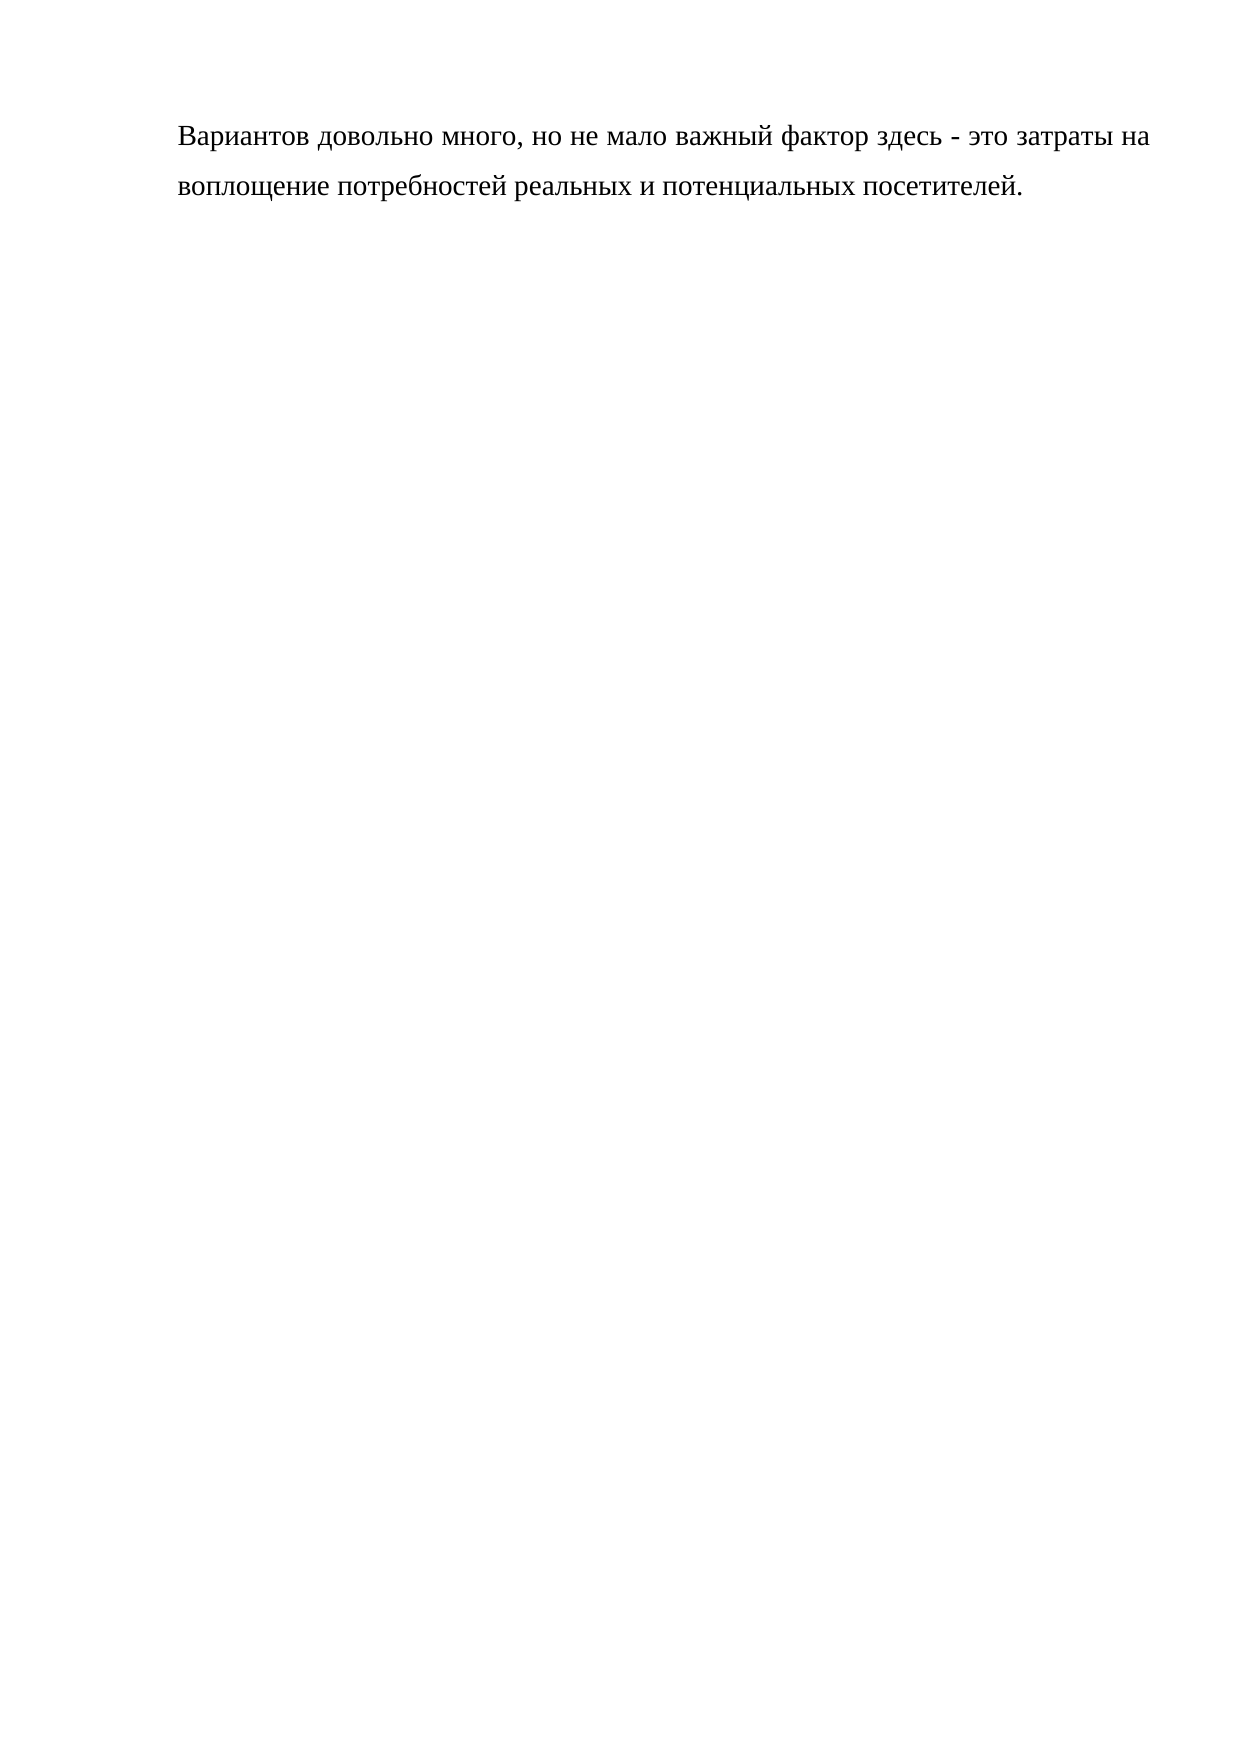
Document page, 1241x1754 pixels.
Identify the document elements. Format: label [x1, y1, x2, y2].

text [177, 118, 1152, 202]
